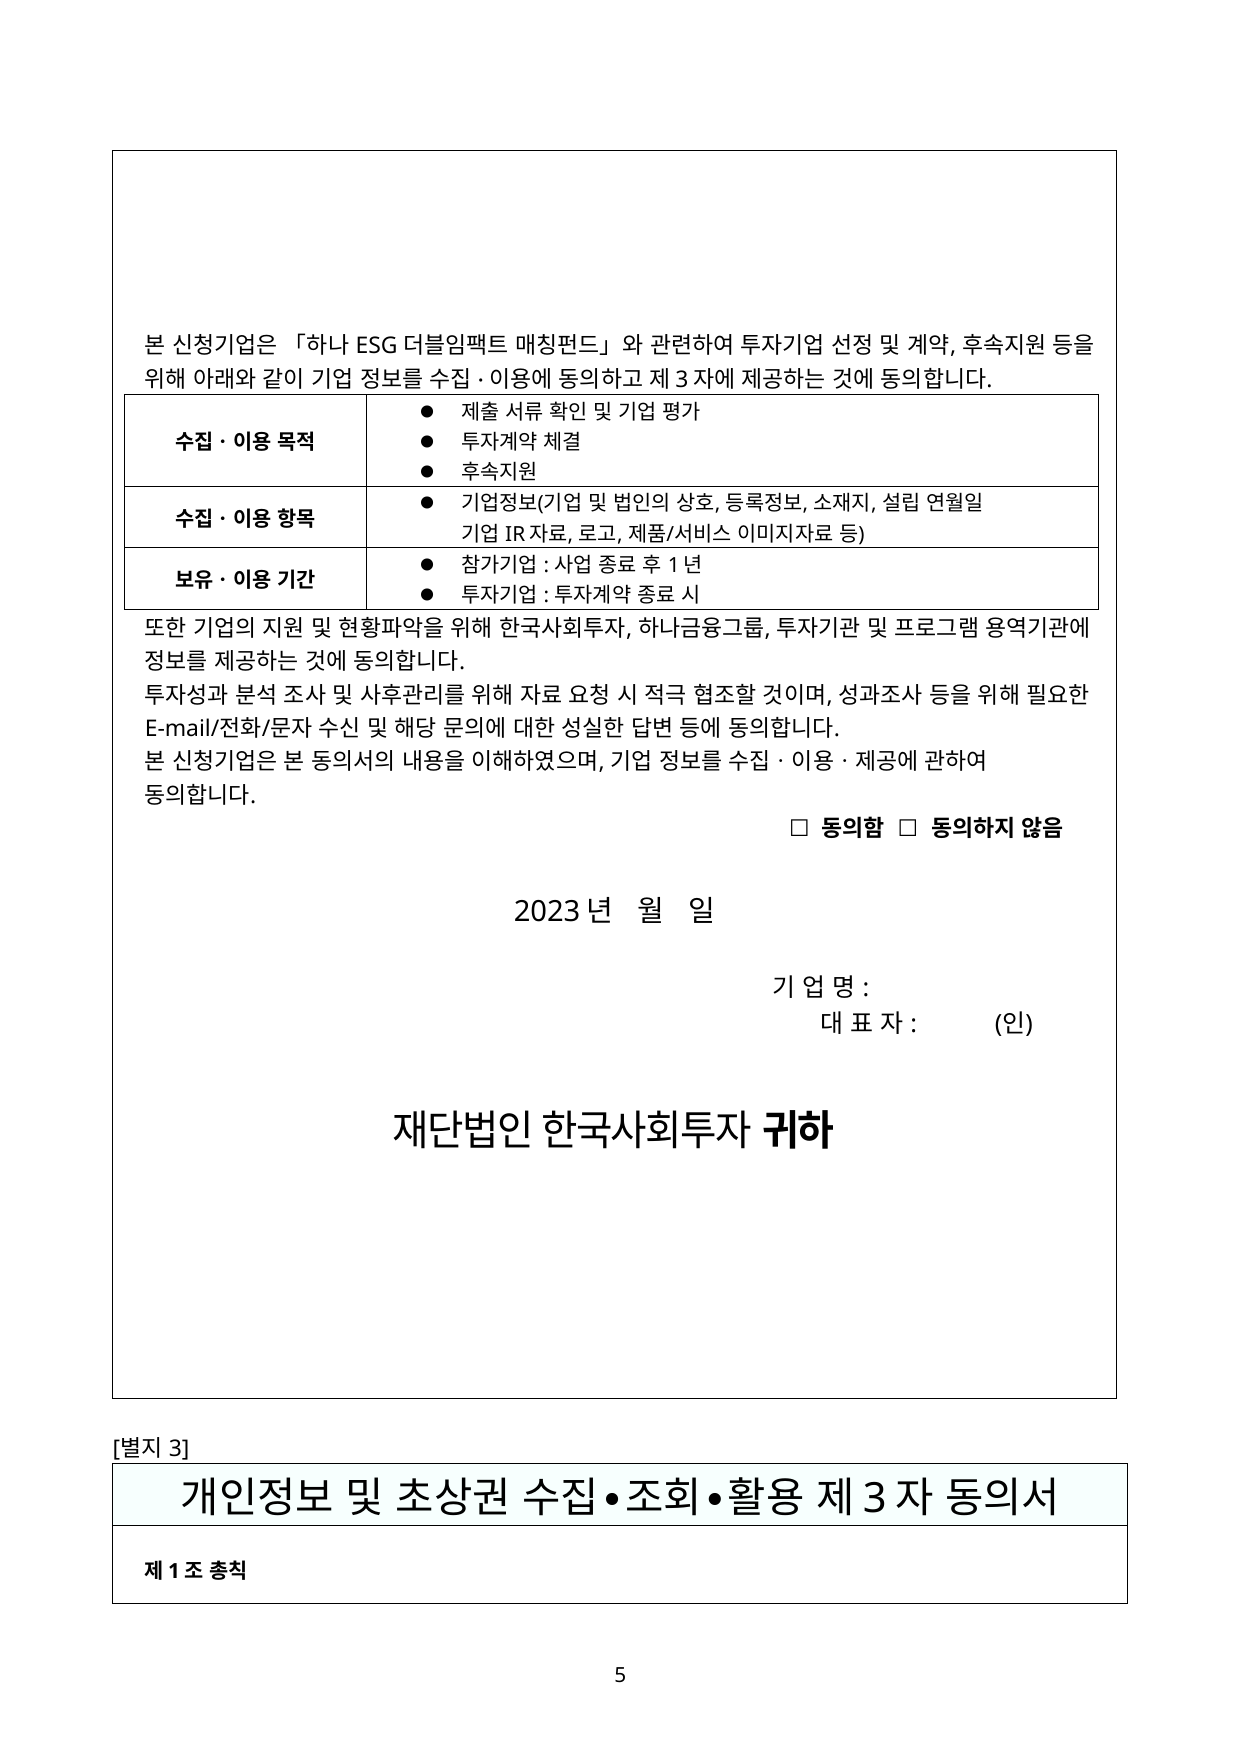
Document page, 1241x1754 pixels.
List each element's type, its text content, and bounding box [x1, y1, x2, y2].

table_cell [113, 1526, 1127, 1603]
table_cell 본 신청기업은 「하나 ESG 더블임팩트 매칭펀드」와 관련하여 투자기업 선정 및 계약, 후속지원 등을 위해 아래와 같이 기업 정보를 수집ㆍ이용에 동의하고 제3자에 제공하는 것에 동의합니다. 또한 기업의 지원 및 현황파악을 위해 한국사회투자, 하나금융그룹, 투자기관 및 프로그램 용역기관에 정보를 제공하는 것에 동의합니다. 투자성과 분석 조사 및 사후관리를 위해 자료 요청 시 적극 협조할 것이며, 성과조사 등을 위해 필요한 E-mail/전화/문자 수신 및 해당 문의에 대한 성실한 답변 등에 동의합니다. 본 신청기업은 본 동의서의 내용을 이해하였으며, 기업 정보를 수집ㆍ이용ㆍ제공에 관하여 동의합니다. 동의함 동의하지 않음 2023년 월 일 기 업 명 : 대 표 자 : (인) 재단법인 한국사회투자 귀하 [113, 151, 1116, 1398]
table_header 개인정보 및 초상권 수집∙조회∙활용 제3자 동의서 [113, 1464, 1127, 1525]
text [별지 3] [112, 1430, 1128, 1463]
